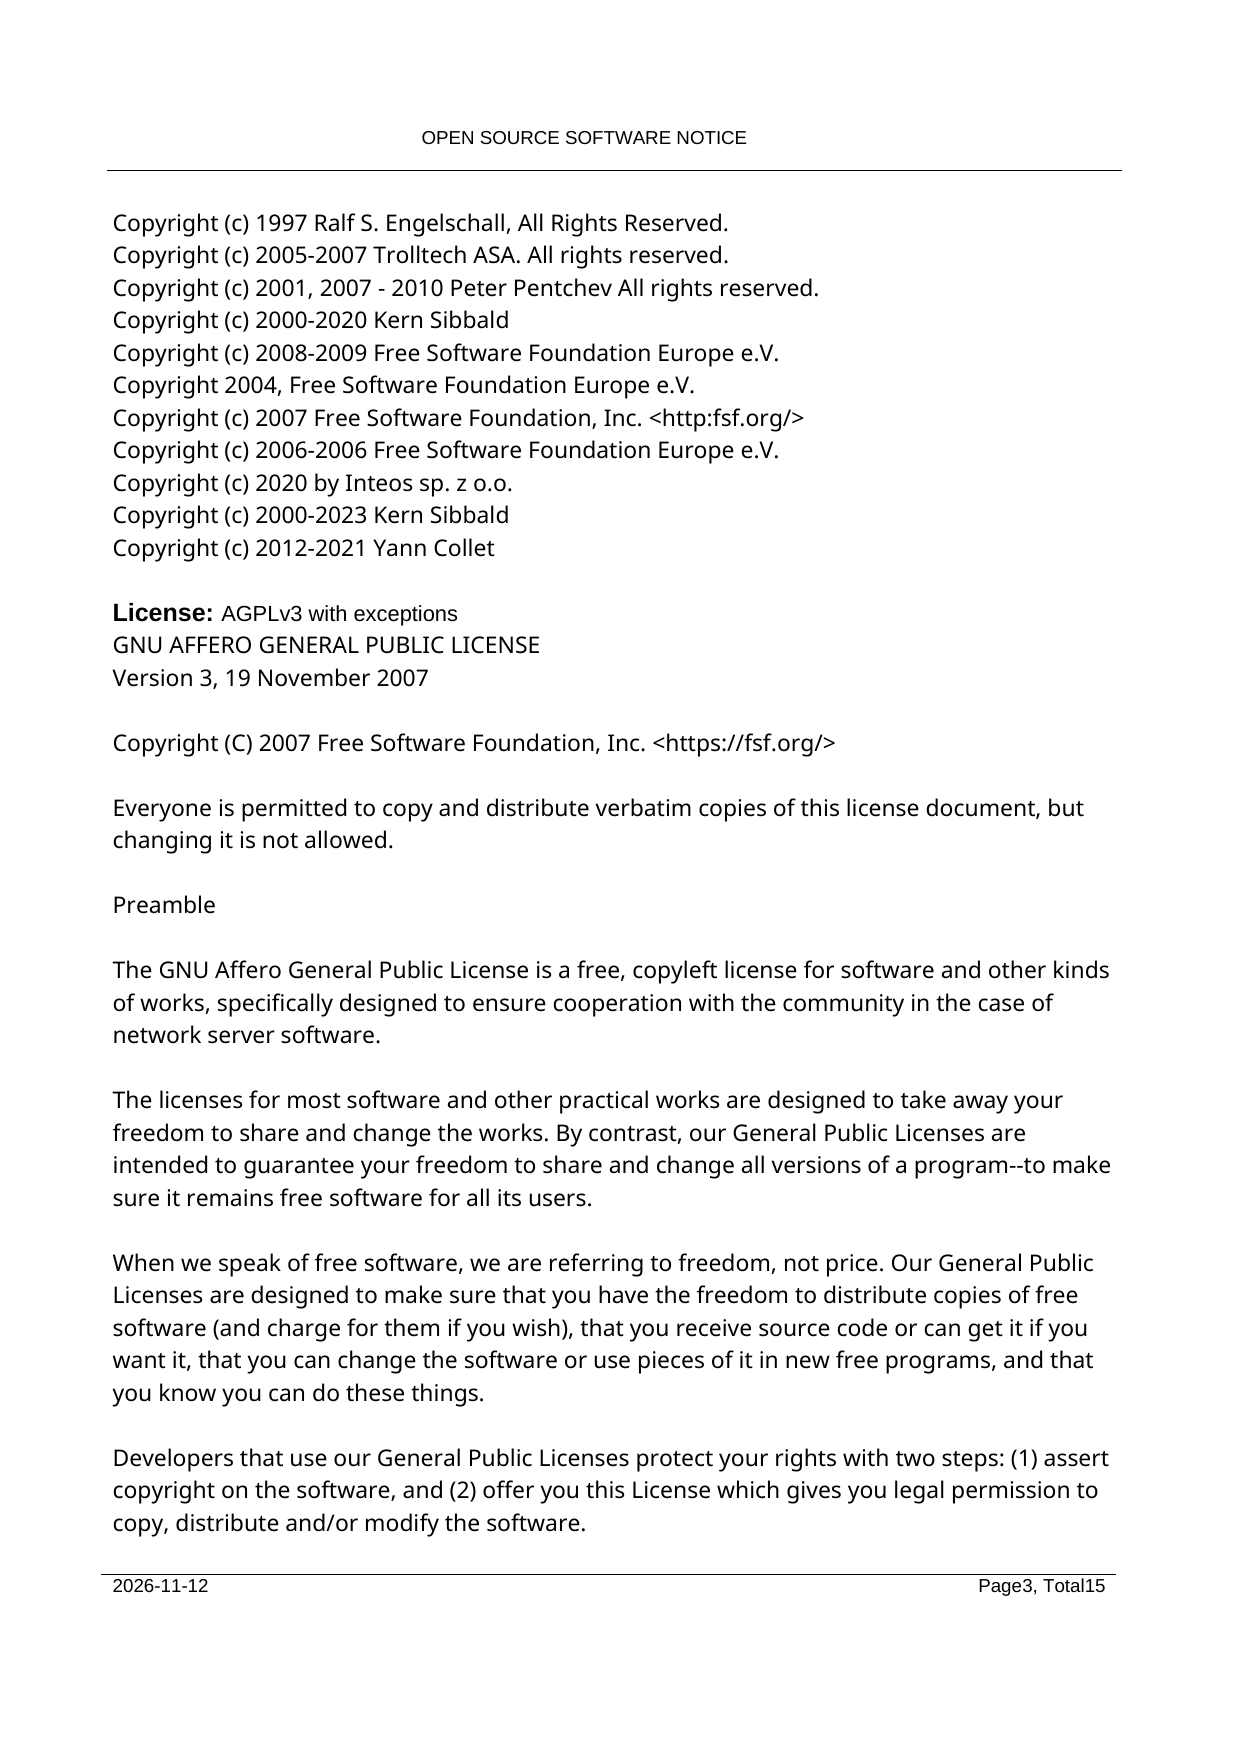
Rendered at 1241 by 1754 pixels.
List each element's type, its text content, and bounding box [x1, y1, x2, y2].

text Developers that use our General Public Licenses protect your rights with two steps: (1) assert copyright on the software, and (2) offer you this License which gives you legal permission to copy, distribute and/or modify the software. [112, 1441, 1128, 1539]
text The GNU Affero General Public License is a free, copyleft license for software and other kinds of works, specifically designed to ensure cooperation with the community in the case of network server software. [112, 954, 1128, 1051]
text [112, 206, 1128, 596]
text Preamble [112, 889, 1128, 921]
text The licenses for most software and other practical works are designed to take away your freedom to share and change the works. By contrast, our General Public Licenses are intended to guarantee your freedom to share and change all versions of a program--to make sure it remains free software for all its users. [112, 1084, 1128, 1214]
text Version 3, 19 November 2007 [112, 661, 1128, 694]
text GNU AFFERO GENERAL PUBLIC LICENSE [112, 629, 1128, 661]
text Everyone is permitted to copy and distribute verbatim copies of this license document, but changing it is not allowed. [112, 791, 1128, 856]
text Copyright (C) 2007 Free Software Foundation, Inc. <https://fsf.org/> [112, 726, 1128, 759]
text License: AGPLv3 with exceptions [112, 596, 1128, 629]
text When we speak of free software, we are referring to freedom, not price. Our General Public Licenses are designed to make sure that you have the freedom to distribute copies of free software (and charge for them if you wish), that you receive source code or can get it if you want it, that you can change the software or use pieces of it in new free programs, and that you know you can do these things. [112, 1246, 1128, 1409]
